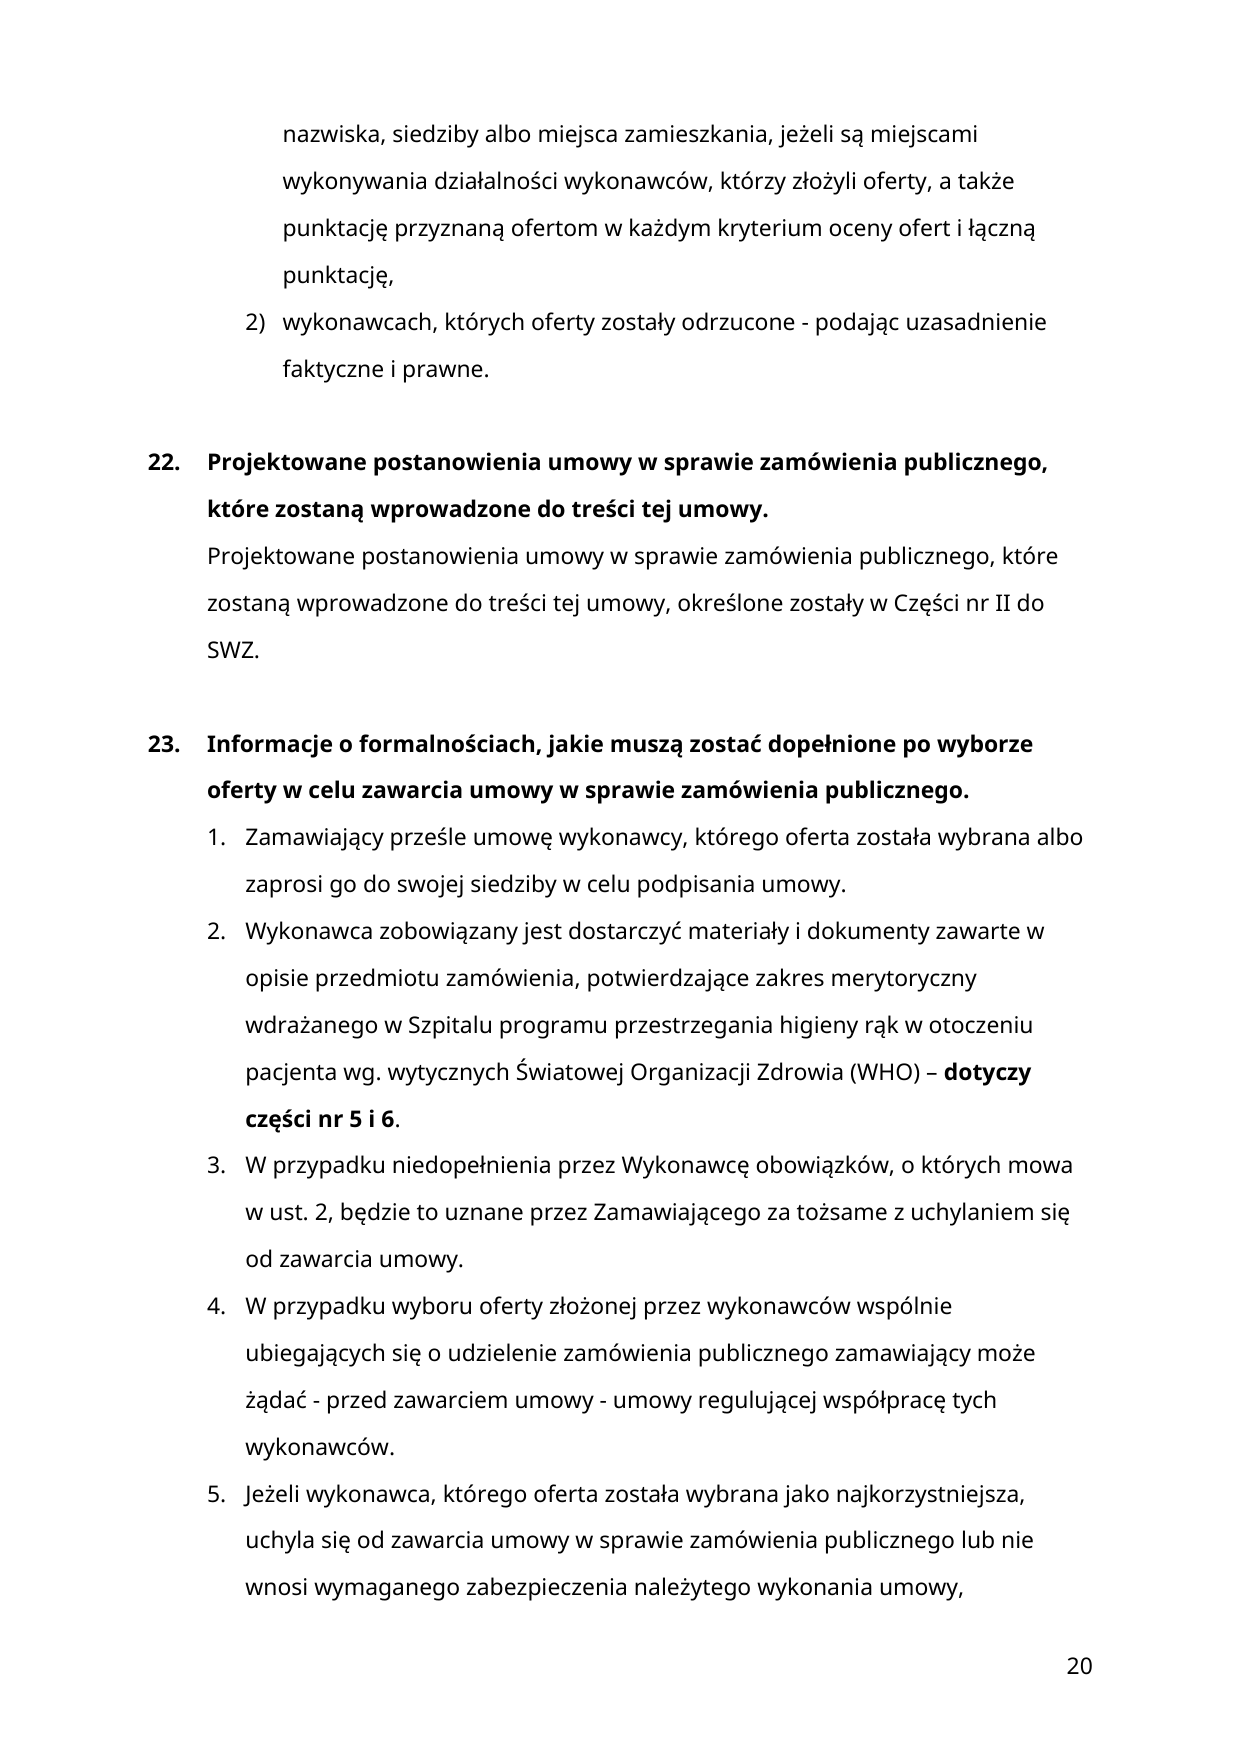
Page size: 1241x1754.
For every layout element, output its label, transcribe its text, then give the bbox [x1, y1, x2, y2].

list Wykonawca zobowiązany jest dostarczyć materiały i dokumenty zawarte w opisie przedmiotu zamówienia, potwierdzające zakres merytoryczny wdrażanego w Szpitalu programu przestrzegania higieny rąk w otoczeniu pacjenta wg. wytycznych Światowej Organizacji Zdrowia (WHO) – dotyczy części nr 5 i 6. [207, 915, 1092, 1134]
list W przypadku niedopełnienia przez Wykonawcę obowiązków, o których mowa w ust. 2, będzie to uznane przez Zamawiającego za tożsame z uchylaniem się od zawarcia umowy. [207, 1149, 1092, 1274]
subtitle Informacje o formalnościach, jakie muszą zostać dopełnione po wyborze oferty w celu zawarcia umowy w sprawie zamówienia publicznego. [148, 727, 1092, 806]
list wykonawcach, których oferty zostały odrzucone - podając uzasadnienie faktyczne i prawne. [245, 306, 1092, 384]
subtitle Projektowane postanowienia umowy w sprawie zamówienia publicznego, które zostaną wprowadzone do treści tej umowy. [148, 446, 1092, 524]
list W przypadku wyboru oferty złożonej przez wykonawców wspólnie ubiegających się o udzielenie zamówienia publicznego zamawiający może żądać - przed zawarciem umowy - umowy regulującej współpracę tych wykonawców. [207, 1290, 1092, 1462]
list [245, 118, 1092, 290]
text Projektowane postanowienia umowy w sprawie zamówienia publicznego, które zostaną wprowadzone do treści tej umowy, określone zostały w Części nr II do SWZ. [207, 540, 1092, 665]
list Zamawiający prześle umowę wykonawcy, którego oferta została wybrana albo zaprosi go do swojej siedziby w celu podpisania umowy. [207, 821, 1092, 899]
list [207, 1477, 1092, 1602]
